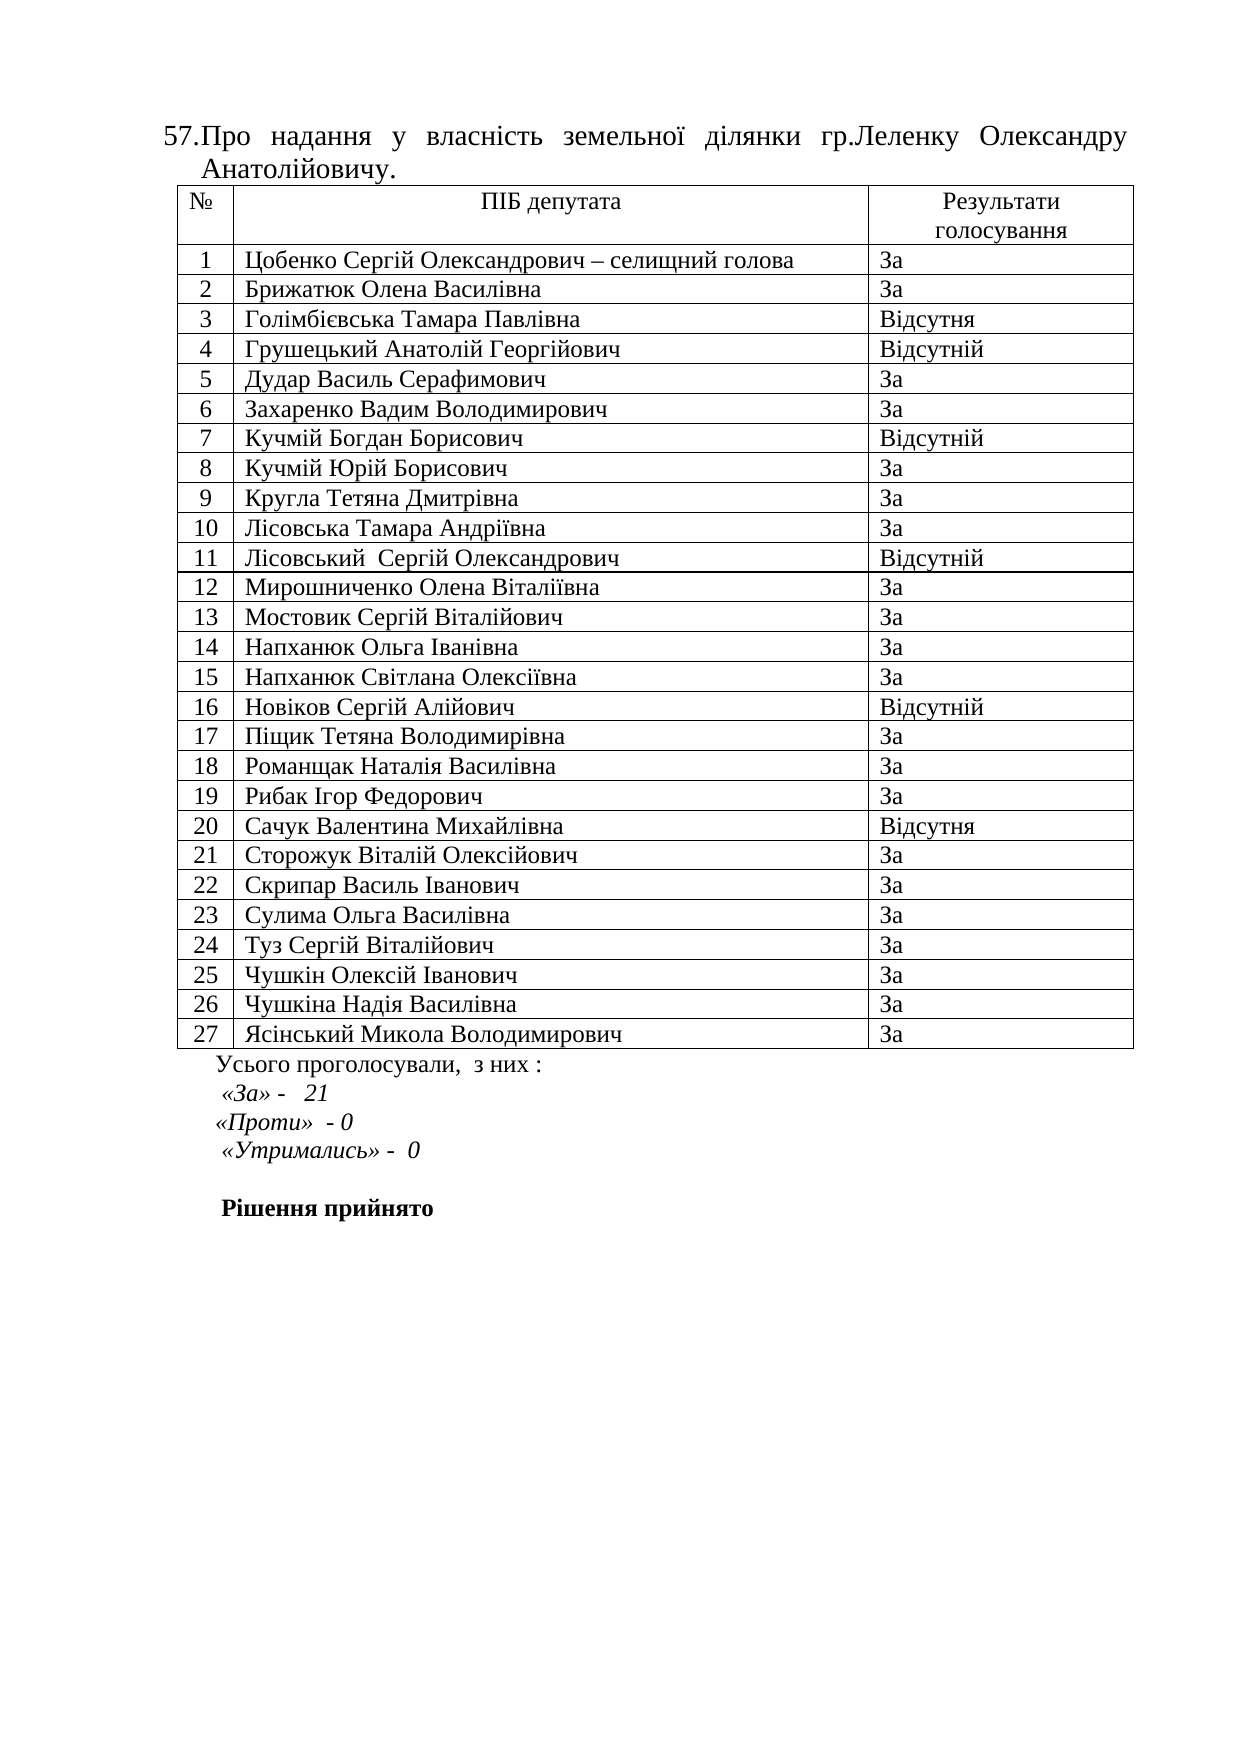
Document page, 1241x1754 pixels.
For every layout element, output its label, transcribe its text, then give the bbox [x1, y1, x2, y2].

list «За» - 21 [215, 1078, 1152, 1107]
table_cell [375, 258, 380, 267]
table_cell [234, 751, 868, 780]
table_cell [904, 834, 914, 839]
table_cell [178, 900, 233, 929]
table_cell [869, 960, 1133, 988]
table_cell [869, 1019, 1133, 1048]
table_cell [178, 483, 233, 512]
list «Проти» - 0 [215, 1107, 1152, 1135]
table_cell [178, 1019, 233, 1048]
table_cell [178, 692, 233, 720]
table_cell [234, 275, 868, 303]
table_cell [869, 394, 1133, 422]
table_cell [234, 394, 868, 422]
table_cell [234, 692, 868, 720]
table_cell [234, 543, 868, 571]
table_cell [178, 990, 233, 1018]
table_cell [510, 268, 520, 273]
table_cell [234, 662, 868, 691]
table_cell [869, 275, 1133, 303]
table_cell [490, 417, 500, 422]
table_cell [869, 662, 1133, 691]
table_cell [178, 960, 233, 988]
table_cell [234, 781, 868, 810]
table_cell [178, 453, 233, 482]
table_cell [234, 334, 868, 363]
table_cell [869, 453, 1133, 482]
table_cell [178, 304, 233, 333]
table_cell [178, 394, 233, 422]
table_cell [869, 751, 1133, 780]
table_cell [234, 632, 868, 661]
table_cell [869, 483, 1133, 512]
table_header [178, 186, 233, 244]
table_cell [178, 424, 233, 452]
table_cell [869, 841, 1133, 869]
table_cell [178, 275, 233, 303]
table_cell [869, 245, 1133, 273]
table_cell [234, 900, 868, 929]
list Про надання у власність земельної ділянки гр.Леленку Олександру Анатолійовичу. [163, 118, 1128, 185]
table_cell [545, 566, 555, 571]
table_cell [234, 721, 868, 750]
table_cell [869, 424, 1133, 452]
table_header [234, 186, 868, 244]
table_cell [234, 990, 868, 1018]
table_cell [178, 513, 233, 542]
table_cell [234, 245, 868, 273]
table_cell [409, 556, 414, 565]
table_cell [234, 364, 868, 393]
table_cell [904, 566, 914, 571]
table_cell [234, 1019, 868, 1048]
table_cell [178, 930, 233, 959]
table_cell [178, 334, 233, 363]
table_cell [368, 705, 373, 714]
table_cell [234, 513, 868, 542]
list «Утримались» - 0 [215, 1135, 1152, 1164]
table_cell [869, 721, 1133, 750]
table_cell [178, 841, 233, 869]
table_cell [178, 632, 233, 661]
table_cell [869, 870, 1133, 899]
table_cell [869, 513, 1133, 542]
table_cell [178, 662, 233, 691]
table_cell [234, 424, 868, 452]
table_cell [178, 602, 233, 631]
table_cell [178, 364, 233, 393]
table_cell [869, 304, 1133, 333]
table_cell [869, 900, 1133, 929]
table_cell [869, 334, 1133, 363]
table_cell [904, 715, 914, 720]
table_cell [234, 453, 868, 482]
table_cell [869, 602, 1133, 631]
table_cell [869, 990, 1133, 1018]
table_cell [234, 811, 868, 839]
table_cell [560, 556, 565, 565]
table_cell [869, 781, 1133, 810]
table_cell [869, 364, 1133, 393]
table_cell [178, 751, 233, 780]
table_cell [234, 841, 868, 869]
list Рішення прийнято [215, 1193, 1152, 1222]
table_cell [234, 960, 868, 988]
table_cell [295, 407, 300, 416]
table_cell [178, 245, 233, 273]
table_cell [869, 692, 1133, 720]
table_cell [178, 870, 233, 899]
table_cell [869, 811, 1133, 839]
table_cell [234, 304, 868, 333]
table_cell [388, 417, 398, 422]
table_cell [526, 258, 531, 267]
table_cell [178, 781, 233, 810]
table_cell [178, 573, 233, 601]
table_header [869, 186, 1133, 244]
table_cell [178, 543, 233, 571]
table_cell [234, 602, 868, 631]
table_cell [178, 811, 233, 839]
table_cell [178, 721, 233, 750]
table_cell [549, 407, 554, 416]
list Усього проголосували, з них : [215, 1049, 1152, 1078]
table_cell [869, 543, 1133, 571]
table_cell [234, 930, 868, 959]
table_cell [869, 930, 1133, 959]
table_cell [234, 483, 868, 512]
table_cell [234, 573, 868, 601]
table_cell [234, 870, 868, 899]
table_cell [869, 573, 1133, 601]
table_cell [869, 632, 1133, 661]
